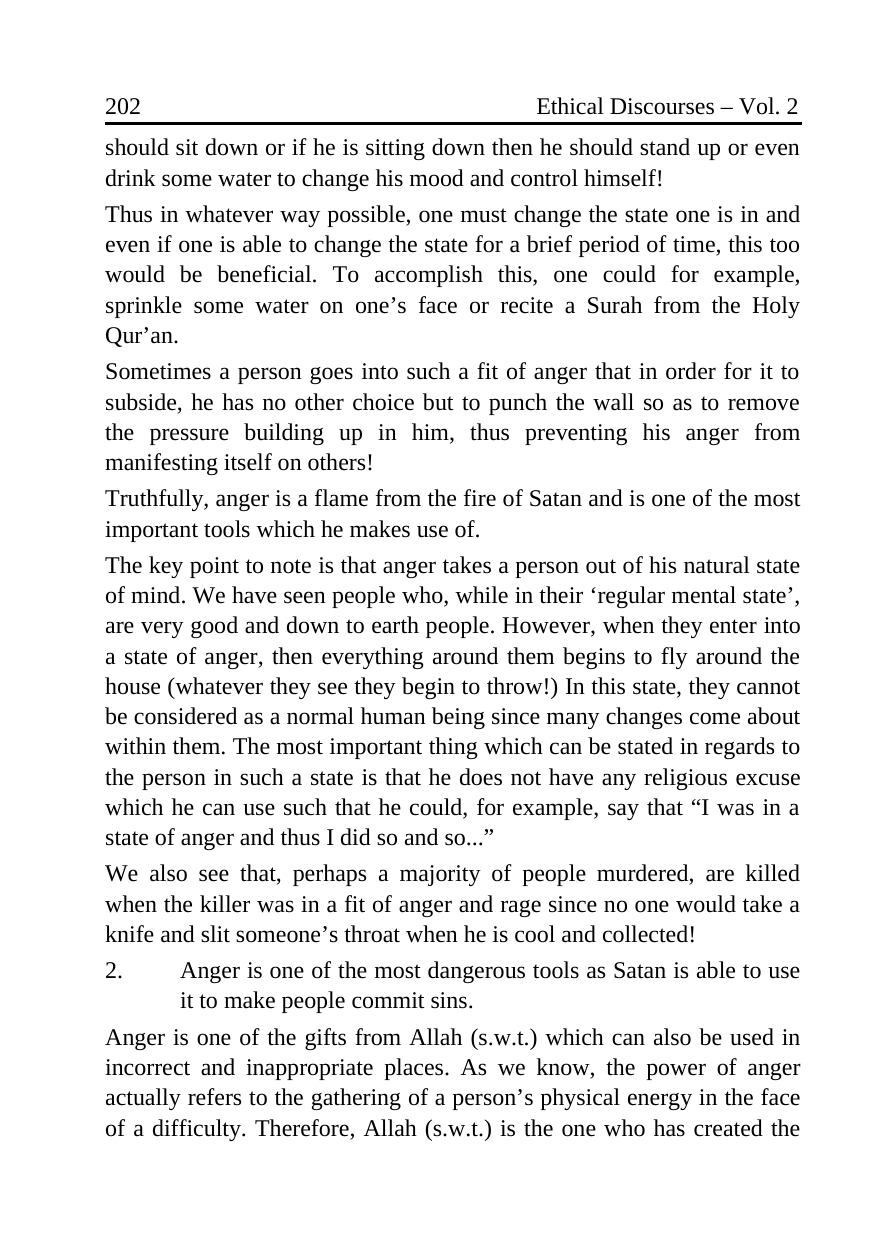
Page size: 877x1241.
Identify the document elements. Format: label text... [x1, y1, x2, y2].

text Truthfully, anger is a flame from the fire of Satan and is one of the most important tools which he makes use of. [105, 483, 802, 543]
text Sometimes a person goes into such a fit of anger that in order for it to subside, he has no other choice but to punch the wall so as to remove the pressure building up in him, thus preventing his anger from manifesting itself on others! [105, 356, 802, 476]
text The key point to note is that anger takes a person out of his natural state of mind. We have seen people who, while in their ‘regular mental state’, are very good and down to earth people. However, when they enter into a state of anger, then everything around them begins to fly around the house (whatever they see they begin to throw!) In this state, they cannot be considered as a normal human being since many changes come about within them. The most important thing which can be stated in regards to the person in such a state is that he does not have any religious excuse which he can use such that he could, for example, say that “I was in a state of anger and thus I did so and so...” [105, 549, 802, 851]
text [105, 132, 802, 192]
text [105, 1021, 802, 1142]
text We also see that, perhaps a majority of people murdered, are killed when the killer was in a fit of anger and rage since no one would take a knife and slit someone’s throat when he is cool and collected! [105, 858, 802, 948]
text Thus in whatever way possible, one must change the state one is in and even if one is able to change the state for a brief period of time, this too would be beneficial. To accomplish this, one could for example, sprinkle some water on one’s face or recite a Surah from the Holy Qur’an. [105, 198, 802, 349]
text 2. Anger is one of the most dangerous tools as Satan is able to use it to make people commit sins. [105, 954, 802, 1015]
